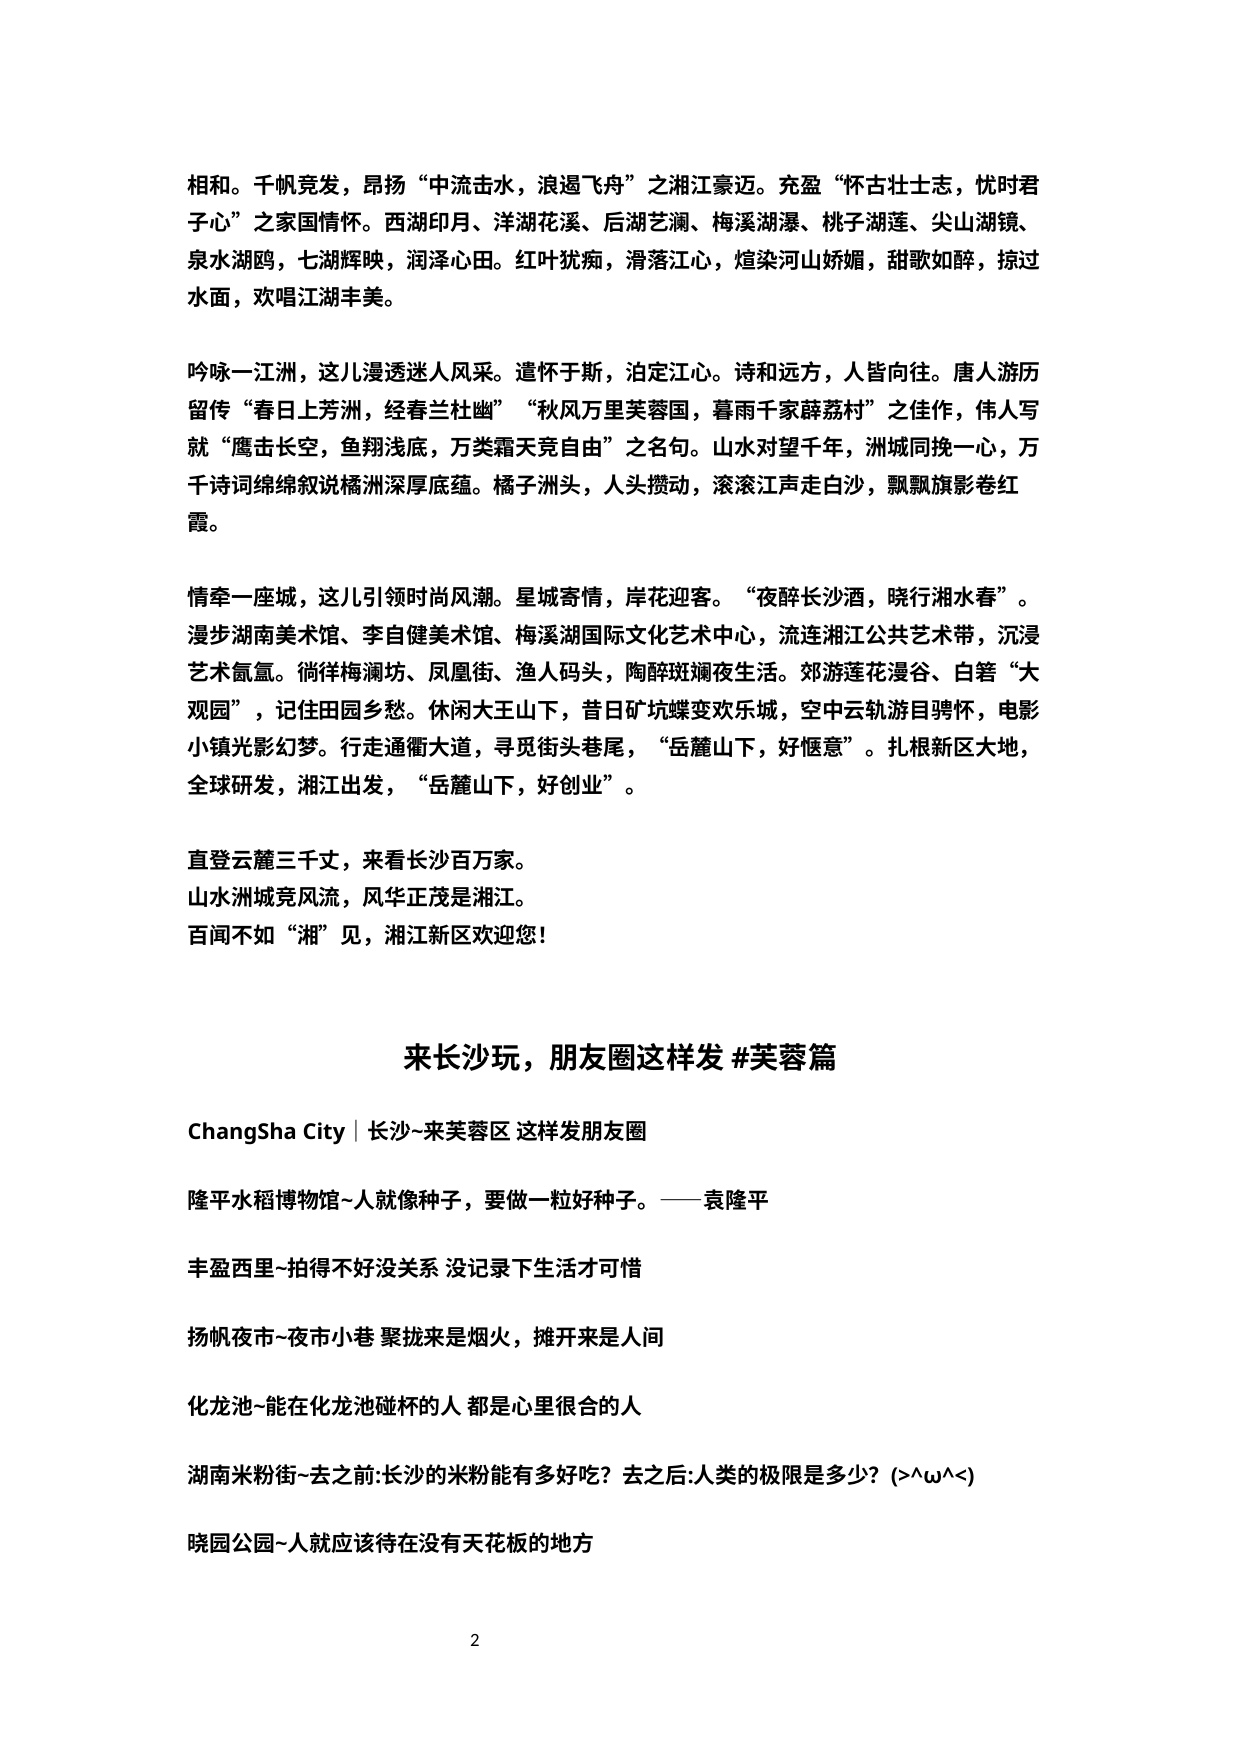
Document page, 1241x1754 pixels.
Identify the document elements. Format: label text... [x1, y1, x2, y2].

text 湖南米粉街~去之前:长沙的米粉能有多好吃？去之后:人类的极限是多少？(>^ω^<) [187, 1452, 1053, 1489]
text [187, 162, 1053, 949]
text 丰盈西里~拍得不好没关系 没记录下生活才可惜 [187, 1246, 1053, 1283]
text 隆平水稻博物馆~人就像种子，要做一粒好种子。——袁隆平 [187, 1177, 1053, 1214]
text 晓园公园~人就应该待在没有天花板的地方 [187, 1521, 1053, 1558]
text 化龙池~能在化龙池碰杯的人 都是心里很合的人 [187, 1383, 1053, 1421]
text ChangSha City｜长沙~来芙蓉区 这样发朋友圈 [187, 1108, 1053, 1146]
text 扬帆夜市~夜市小巷 聚拢来是烟火，摊开来是人间 [187, 1314, 1053, 1352]
text 来长沙玩，朋友圈这样发 #芙蓉篇 [187, 1034, 1053, 1077]
